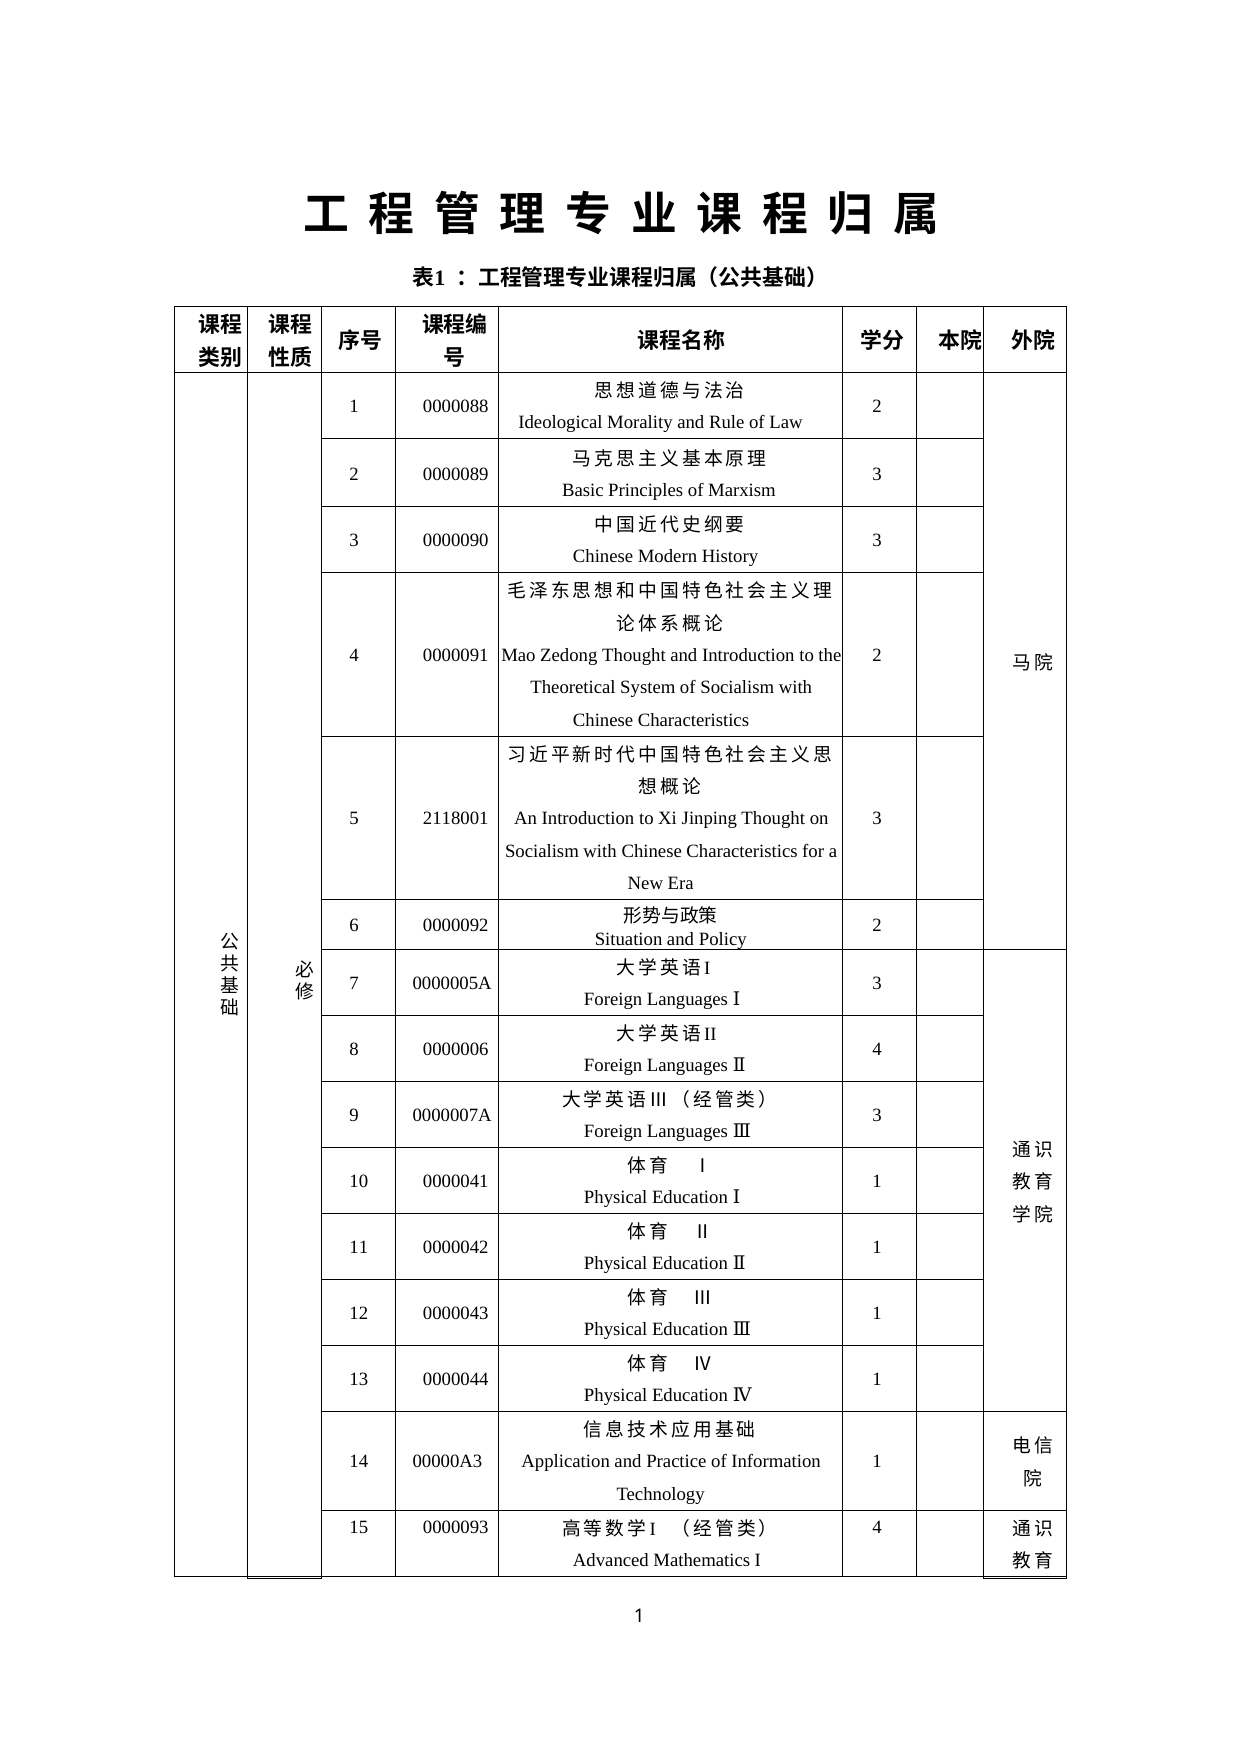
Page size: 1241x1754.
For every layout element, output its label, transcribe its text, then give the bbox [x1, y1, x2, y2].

table_cell 0000093 [396, 1511, 498, 1576]
table_cell 体育 Ⅰ Physical Education Ⅰ [499, 1148, 842, 1213]
table_cell 思想道德与法治 Ideological Morality and Rule of Law [499, 373, 842, 438]
table_cell 马克思主义基本原理 Basic Principles of Marxism [499, 439, 842, 506]
table_cell [917, 737, 983, 899]
table_cell 马院 [984, 373, 1066, 949]
table_cell 1 [843, 1280, 916, 1345]
table_cell 11 [322, 1214, 395, 1279]
table_cell 3 [843, 1082, 916, 1147]
table_cell 0000043 [396, 1280, 498, 1345]
table_cell 2 [843, 373, 916, 438]
table_header 本院 [917, 307, 983, 372]
table_cell 通识教育学院 [984, 950, 1066, 1411]
table_cell 大学英语Ⅲ（经管类） Foreign Languages Ⅲ [499, 1082, 842, 1147]
table_cell [917, 1412, 983, 1510]
table_cell 1 [843, 1214, 916, 1279]
table_cell 2 [843, 573, 916, 736]
table_cell 0000005A [396, 950, 498, 1015]
table_cell 2118001 [396, 737, 498, 899]
table_cell 5 [322, 737, 395, 899]
table_cell 公共基础 [175, 373, 247, 1576]
table_cell 00000A3 [396, 1412, 498, 1510]
table_header 课程名称 [499, 307, 842, 372]
table_cell [917, 950, 983, 1015]
table_cell 8 [322, 1016, 395, 1081]
table_cell 3 [322, 507, 395, 572]
subtitle 工程管理专业课程归属 [150, 162, 1090, 259]
table_cell 0000090 [396, 507, 498, 572]
table_cell 2 [322, 439, 395, 506]
table_cell 通识教育学院 [984, 1511, 1066, 1576]
table_cell 大学英语I Foreign Languages Ⅰ [499, 950, 842, 1015]
table_cell [917, 1148, 983, 1213]
table_cell 12 [322, 1280, 395, 1345]
table_cell 4 [322, 573, 395, 736]
table_cell 电信院 [984, 1412, 1066, 1510]
table_cell 10 [322, 1148, 395, 1213]
table_cell [917, 1082, 983, 1147]
table_cell 体育 Ⅱ Physical Education Ⅱ [499, 1214, 842, 1279]
table_cell [917, 573, 983, 736]
table_cell 9 [322, 1082, 395, 1147]
table_cell [917, 1214, 983, 1279]
table_cell 大学英语II Foreign Languages Ⅱ [499, 1016, 842, 1081]
table_cell 0000007A [396, 1082, 498, 1147]
table_cell [917, 507, 983, 572]
table_header 序号 [322, 307, 395, 372]
table_cell 信息技术应用基础 Application and Practice of Information Technology [499, 1412, 842, 1510]
table_header 学分 [843, 307, 916, 372]
table_cell [917, 1016, 983, 1081]
table_cell 0000044 [396, 1346, 498, 1411]
table_cell [917, 900, 983, 949]
table_cell 3 [843, 507, 916, 572]
table_cell 3 [843, 950, 916, 1015]
table_cell 毛泽东思想和中国特色社会主义理论体系概论 Mao Zedong Thought and Introduction to the Theoretical System of Socialism with Chinese Characteristics [499, 573, 842, 736]
table_cell 3 [843, 439, 916, 506]
table_cell 4 [843, 1016, 916, 1081]
table_cell 15 [322, 1511, 395, 1576]
table_cell 0000092 [396, 900, 498, 949]
table_cell [917, 439, 983, 506]
table_cell 7 [322, 950, 395, 1015]
table_cell [917, 1511, 983, 1576]
table_header 课程 性质 [248, 307, 321, 372]
table_cell 0000006 [396, 1016, 498, 1081]
table_cell 1 [843, 1346, 916, 1411]
table_cell 14 [322, 1412, 395, 1510]
table_cell 0000091 [396, 573, 498, 736]
table_cell 0000042 [396, 1214, 498, 1279]
table_cell 0000089 [396, 439, 498, 506]
table_cell 13 [322, 1346, 395, 1411]
table_cell 中国近代史纲要 Chinese Modern History [499, 507, 842, 572]
table_cell 体育 Ⅳ Physical Education Ⅳ [499, 1346, 842, 1411]
table_cell 3 [843, 737, 916, 899]
table_cell 1 [322, 373, 395, 438]
table_cell 体育 Ⅲ Physical Education Ⅲ [499, 1280, 842, 1345]
table_cell 必修 [248, 373, 321, 1576]
table_cell 6 [322, 900, 395, 949]
table_cell 形势与政策 Situation and Policy [499, 900, 842, 949]
table_header 课程编号 [396, 307, 498, 372]
table_cell 习近平新时代中国特色社会主义思想概论 An Introduction to Xi Jinping Thought on Socialism with Chinese Characteristics for a New Era [499, 737, 842, 899]
text 表1：工程管理专业课程归属（公共基础） [150, 259, 1090, 292]
table_cell 2 [843, 900, 916, 949]
table_cell 0000088 [396, 373, 498, 438]
table_cell [917, 1346, 983, 1411]
table_cell 高等数学I（经管类） Advanced Mathematics I [499, 1511, 842, 1576]
table_cell 1 [843, 1148, 916, 1213]
table_header 课程 类别 [175, 307, 247, 372]
table_cell 0000041 [396, 1148, 498, 1213]
table_cell [917, 373, 983, 438]
table_header 外院 [984, 307, 1066, 372]
table_cell 1 [843, 1412, 916, 1510]
table_cell [917, 1280, 983, 1345]
table_cell 4 [843, 1511, 916, 1576]
